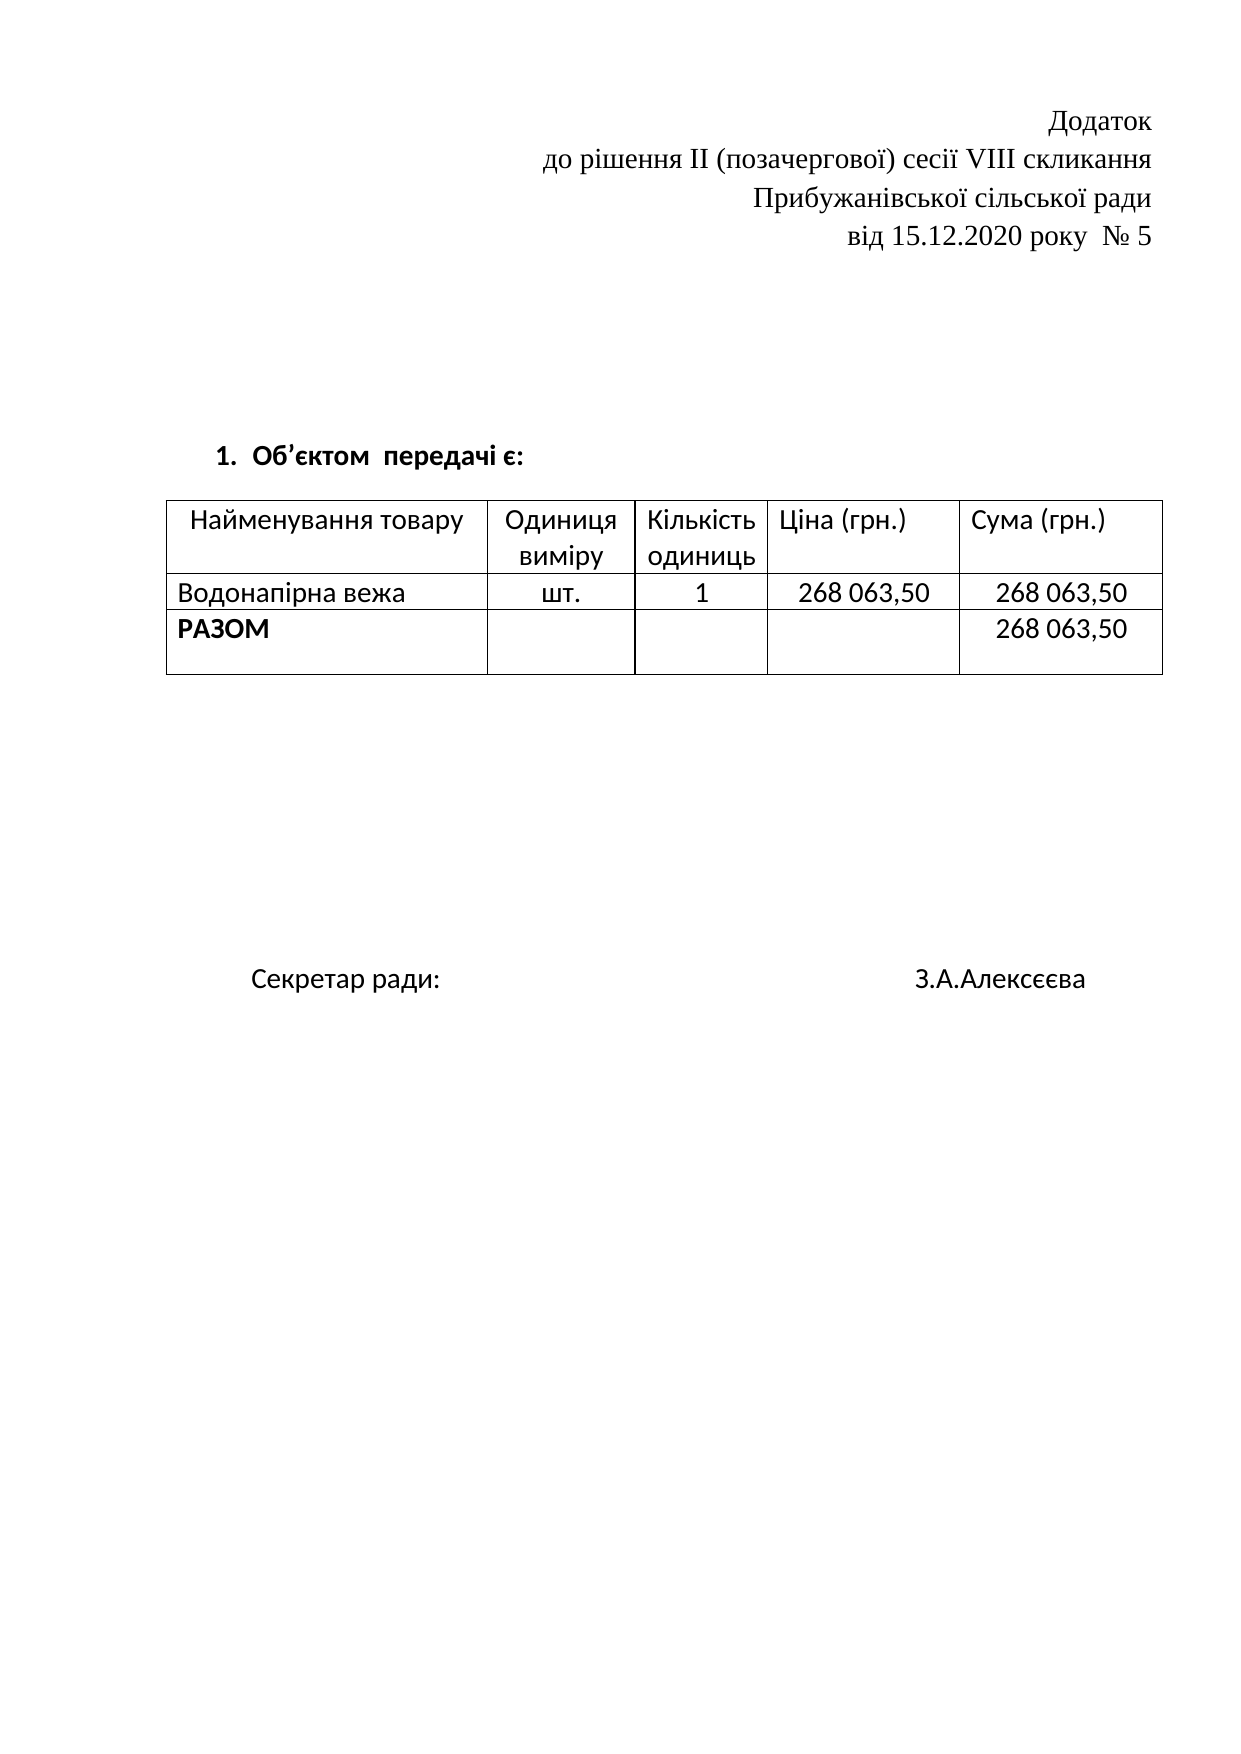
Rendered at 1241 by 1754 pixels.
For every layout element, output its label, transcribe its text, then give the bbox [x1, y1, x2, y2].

table_cell 268 063,50 [960, 610, 1162, 674]
table_header Ціна (грн.) [768, 501, 959, 573]
table_cell [768, 610, 959, 674]
table_header Одиниця виміру [488, 501, 634, 573]
table_cell [488, 610, 634, 674]
text Додаток до рішення ІІ (позачергової) сесії VІІІ скликання Прибужанівської сільської ради від 15.12.2020 року № 5 [177, 103, 1152, 252]
table_header Найменування товару [167, 501, 487, 573]
table_header Кількість одиниць [636, 501, 767, 573]
text Секретар ради: З.А.Алексєєва [177, 960, 1152, 996]
table_cell 268 063,50 [960, 574, 1162, 609]
table_cell шт. [488, 574, 634, 609]
table_cell [636, 610, 767, 674]
table_cell РАЗОМ [167, 610, 487, 674]
table_header Сума (грн.) [960, 501, 1162, 573]
table_cell Водонапірна вежа [167, 574, 487, 609]
list Об’єктом передачі є: [215, 437, 1152, 472]
table_cell 268 063,50 [768, 574, 959, 609]
table_cell 1 [636, 574, 767, 609]
